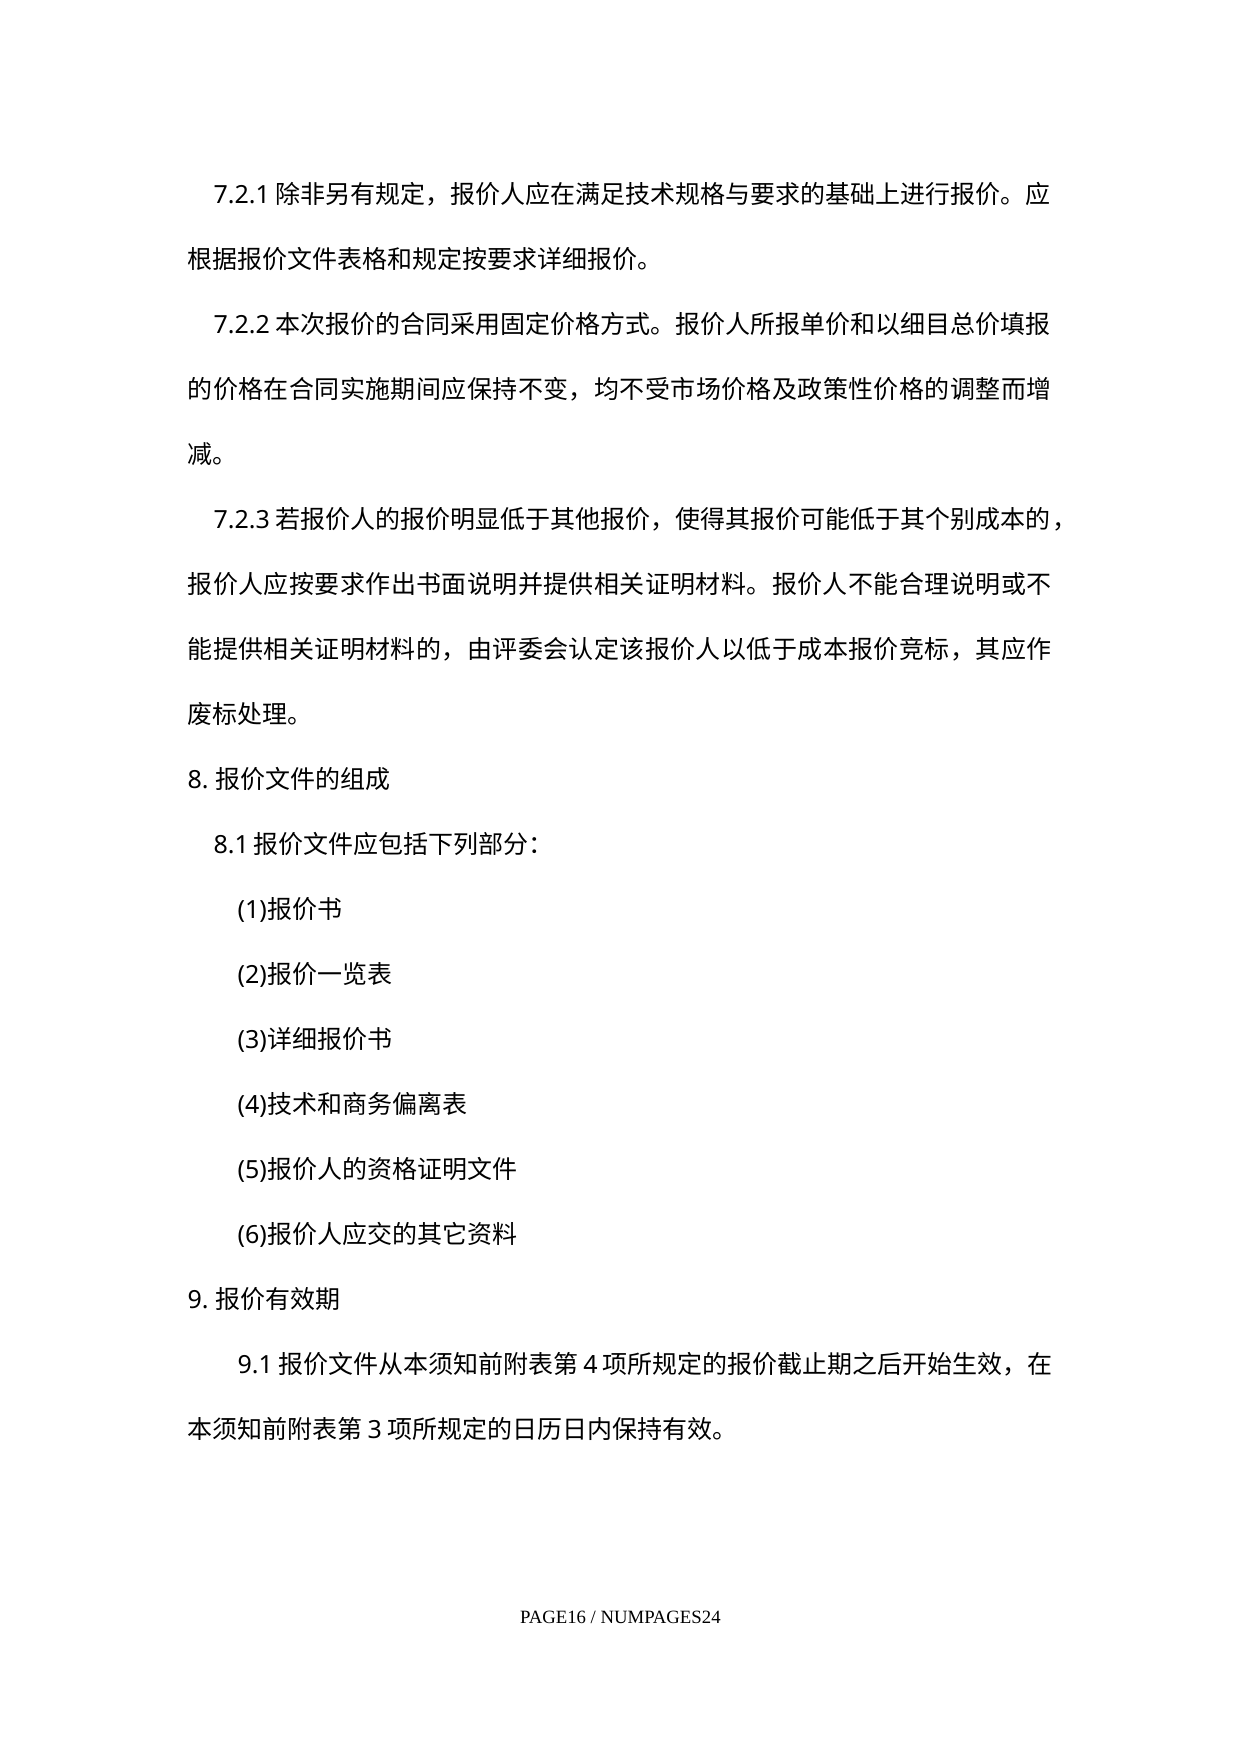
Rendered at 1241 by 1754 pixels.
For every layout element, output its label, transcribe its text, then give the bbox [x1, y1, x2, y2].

text 7.2.2本次报价的合同采用固定价格方式。报价人所报单价和以细目总价填报的价格在合同实施期间应保持不变，均不受市场价格及政策性价格的调整而增减。 [187, 290, 1053, 485]
text (6)报价人应交的其它资料 [187, 1200, 1053, 1265]
text 9.1报价文件从本须知前附表第4项所规定的报价截止期之后开始生效，在本须知前附表第3项所规定的日历日内保持有效。 [187, 1330, 1053, 1460]
text (5)报价人的资格证明文件 [187, 1135, 1053, 1200]
text 9. 报价有效期 [187, 1265, 1053, 1330]
text 7.2.3若报价人的报价明显低于其他报价，使得其报价可能低于其个别成本的，报价人应按要求作出书面说明并提供相关证明材料。报价人不能合理说明或不能提供相关证明材料的，由评委会认定该报价人以低于成本报价竞标，其应作废标处理。 [187, 485, 1053, 745]
text 8. 报价文件的组成 [187, 745, 1053, 810]
text 7.2.1除非另有规定，报价人应在满足技术规格与要求的基础上进行报价。应根据报价文件表格和规定按要求详细报价。 [187, 160, 1053, 290]
text 8.1报价文件应包括下列部分： [187, 810, 1053, 875]
text (1)报价书 [187, 875, 1053, 940]
text (4)技术和商务偏离表 [187, 1070, 1053, 1135]
text (2)报价一览表 [187, 940, 1053, 1005]
text (3)详细报价书 [187, 1005, 1053, 1070]
